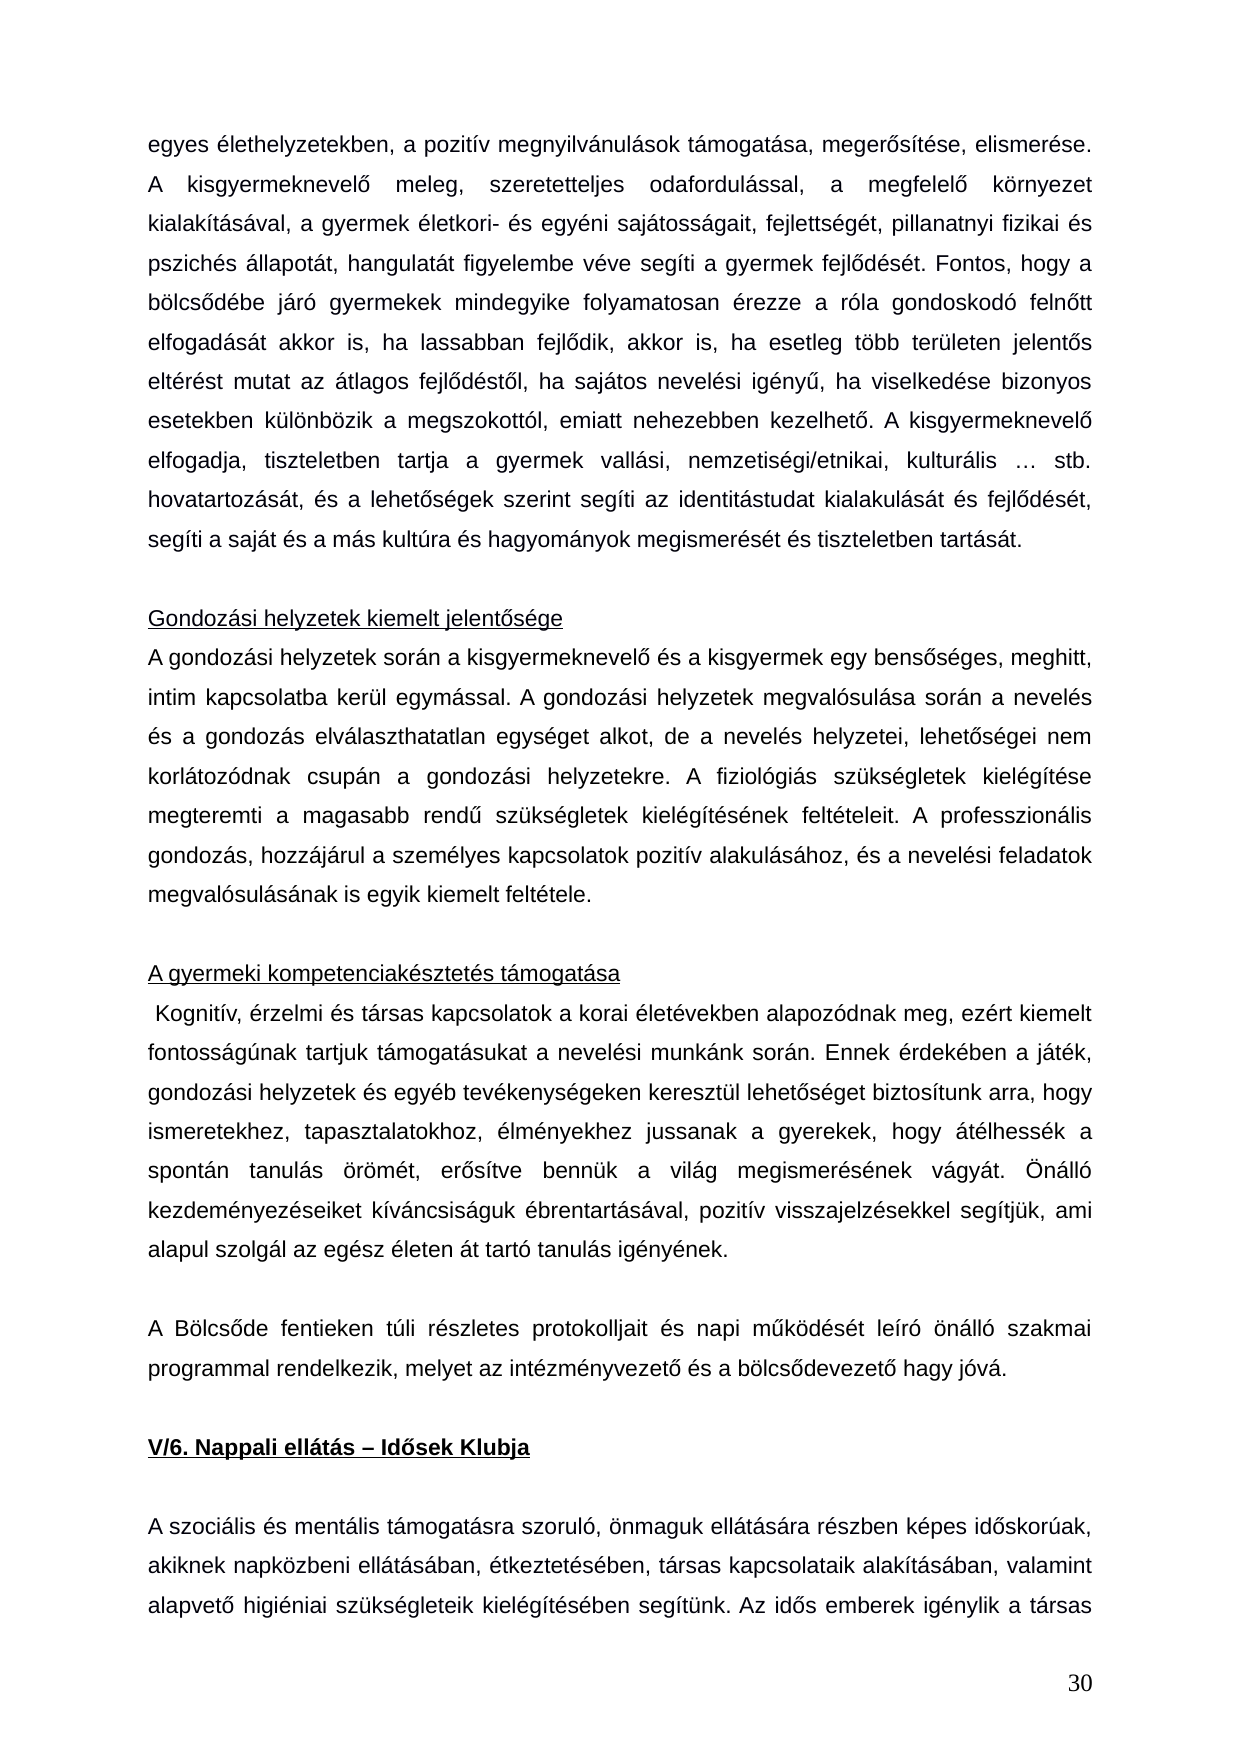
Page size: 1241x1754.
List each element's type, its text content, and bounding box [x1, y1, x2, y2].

text A Bölcsőde fentieken túli részletes protokolljait és napi működését leíró önálló szakmai programmal rendelkezik, melyet az intézményvezető és a bölcsődevezető hagy jóvá. [148, 1315, 1093, 1381]
text V/6. Nappali ellátás – Idősek Klubja [148, 1434, 1093, 1460]
text A gyermeki kompetenciakésztetés támogatása [148, 960, 1093, 986]
text A gondozási helyzetek során a kisgyermeknevelő és a kisgyermek egy bensőséges, meghitt, intim kapcsolatba kerül egymással. A gondozási helyzetek megvalósulása során a nevelés és a gondozás elválaszthatatlan egységet alkot, de a nevelés helyzetei, lehetőségei nem korlátozódnak csupán a gondozási helyzetekre. A fiziológiás szükségletek kielégítése megteremti a magasabb rendű szükségletek kielégítésének feltételeit. A professzionális gondozás, hozzájárul a személyes kapcsolatok pozitív alakulásához, és a nevelési feladatok megvalósulásának is egyik kiemelt feltétele. [148, 644, 1093, 907]
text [148, 1513, 1093, 1618]
text Gondozási helyzetek kiemelt jelentősége [148, 605, 1093, 631]
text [148, 131, 1093, 552]
text Kognitív, érzelmi és társas kapcsolatok a korai életévekben alapozódnak meg, ezért kiemelt fontosságúnak tartjuk támogatásukat a nevelési munkánk során. Ennek érdekében a játék, gondozási helyzetek és egyéb tevékenységeken keresztül lehetőséget biztosítunk arra, hogy ismeretekhez, tapasztalatokhoz, élményekhez jussanak a gyerekek, hogy átélhessék a spontán tanulás örömét, erősítve bennük a világ megismerésének vágyát. Önálló kezdeményezéseiket kíváncsiságuk ébrentartásával, pozitív visszajelzésekkel segítjük, ami alapul szolgál az egész életen át tartó tanulás igényének. [148, 999, 1093, 1263]
